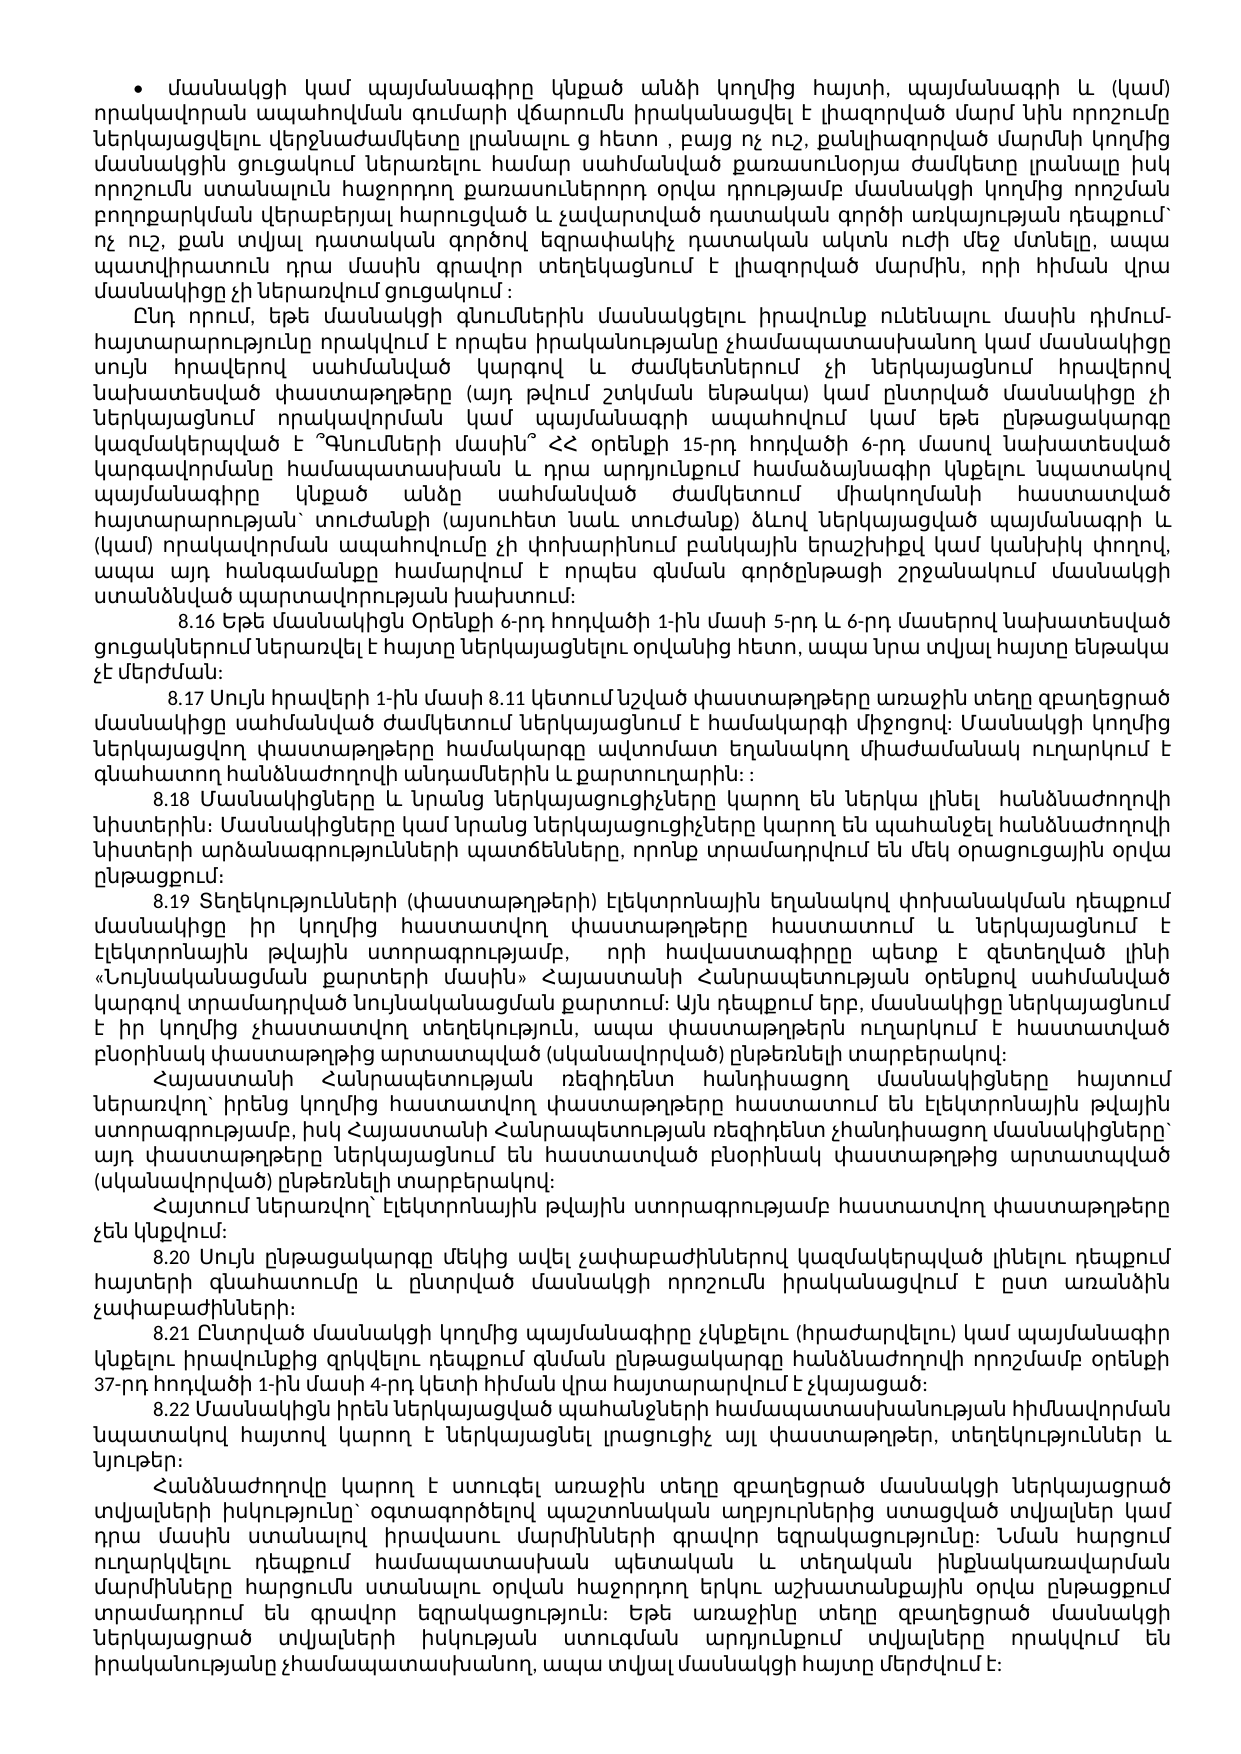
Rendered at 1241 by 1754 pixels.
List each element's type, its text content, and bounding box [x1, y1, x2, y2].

text 8.20 Սույն ընթացակարգը մեկից ավել չափաբաժիններով կազմակերպված լինելու դեպքում հայտերի գնահատումը և ընտրված մասնակցի որոշումն իրականացվում է ըստ առանձին չափաբաժինների։ [94, 1244, 1171, 1320]
text 8.16 Եթե մասնակիցն Օրենքի 6-րդ հոդվածի 1-ին մասի 5-րդ և 6-րդ մասերով նախատեսված ցուցակներում ներառվել է հայտը ներկայացնելու օրվանից հետո, ապա նրա տվյալ հայտը ենթակա չէ մերժման: [94, 609, 1171, 685]
text Հայտում ներառվող՝ էլեկտրոնային թվային ստորագրությամբ հաստատվող փաստաթղթերը չեն կնքվում: [94, 1193, 1171, 1244]
text 8.22 Մասնակիցն իրեն ներկայացված պահանջների համապատասխանության հիմնավորման նպատակով հայտով կարող է ներկայացնել լրացուցիչ այլ փաստաթղթեր, տեղեկություններ և նյութեր։ [94, 1397, 1171, 1473]
text 8.19 Տեղեկությունների (փաստաթղթերի) էլեկտրոնային եղանակով փոխանակման դեպքում մասնակիցը իր կողմից հաստատվող փաստաթղթերը հաստատում և ներկայացնում է էլեկտրոնային թվային ստորագրությամբ, որի հավաստագիրըը պետք է զետեղված լինի «Նույնականացման քարտերի մասին» Հայաստանի Հանրապետության օրենքով սահմանված կարգով տրամադրված նույնականացման քարտում: Այն դեպքում երբ, մասնակիցը ներկայացնում է իր կողմից չհաստատվող տեղեկություն, ապա փաստաթղթերն ուղարկում է հաստատված բնօրինակ փաստաթղթից արտատպված (սկանավորված) ընթեռնելի տարբերակով: [94, 888, 1171, 1066]
text Հայաստանի Հանրապետության ռեզիդենտ հանդիսացող մասնակիցները հայտում ներառվող` իրենց կողմից հաստատվող փաստաթղթերը հաստատում են էլեկտրոնային թվային ստորագրությամբ, իսկ Հայաստանի Հանրապետության ռեզիդենտ չհանդիսացող մասնակիցները` այդ փաստաթղթերը ներկայացնում են հաստատված բնօրինակ փաստաթղթից արտատպված (սկանավորված) ընթեռնելի տարբերակով: [94, 1066, 1171, 1193]
text Ընդ որում, եթե մասնակցի գնումներին մասնակցելու իրավունք ունենալու մասին դիմում-հայտարարությունը որակվում է որպես իրականությանը չհամապատասխանող կամ մասնակիցը սույն հրավերով սահմանված կարգով և ժամկետներում չի ներկայացնում հրավերով նախատեսված փաստաթղթերը (այդ թվում շտկման ենթակա) կամ ընտրված մասնակիցը չի ներկայացնում որակավորման կամ պայմանագրի ապահովում կամ եթե ընթացակարգը կազմակերպված է ՞Գնումների մասին՞ ՀՀ օրենքի 15-րդ հոդվածի 6-րդ մասով նախատեսված կարգավորմանը համապատասխան և դրա արդյունքում համաձայնագիր կնքելու նպատակով պայմանագիրը կնքած անձը սահմանված ժամկետում միակողմանի հաստատված հայտարարության` տուժանքի (այսուհետ նաև տուժանք) ձևով ներկայացված պայմանագրի և (կամ) որակավորման ապահովումը չի փոխարինում բանկային երաշխիքվ կամ կանխիկ փողով, ապա այդ հանգամանքը համարվում է որպես գնման գործընթացի շրջանակում մասնակցի ստանձնված պարտավորության խախտում: [94, 304, 1171, 609]
text Հանձնաժողովը կարող է ստուգել առաջին տեղը զբաղեցրած մասնակցի ներկայացրած տվյալների իսկությունը` օգտագործելով պաշտոնական աղբյուրներից ստացված տվյալներ կամ դրա մասին ստանալով իրավասու մարմինների գրավոր եզրակացությունը: Նման հարցում ուղարկվելու դեպքում համապատասխան պետական և տեղական ինքնակառավարման մարմինները հարցումն ստանալու օրվան հաջորդող երկու աշխատանքային օրվա ընթացքում տրամադրում են գրավոր եզրակացություն: Եթե առաջինը տեղը զբաղեցրած մասնակցի ներկայացրած տվյալների իսկության ստուգման արդյունքում տվյալները որակվում են իրականությանը չհամապատասխանող, ապա տվյալ մասնակցի հայտը մերժվում է: [94, 1473, 1171, 1676]
text • մասնակցի կամ պայմանագիրը կնքած անձի կողմից հայտի, պայմանագրի և (կամ) որակավորան ապահովման գումարի վճարումն իրականացվել է լիազորված մարմ նին որոշումը ներկայացվելու վերջնաժամկետը լրանալու ց հետո , բայց ոչ ուշ, քանլիազորված մարմնի կողմից մասնակցին ցուցակում ներառելու համար սահմանված քառասունօրյա ժամկետը լրանալը իսկ որոշումն ստանալուն հաջորդող քառասուներորդ օրվա դրությամբ մասնակցի կողմից որոշման բողոքարկման վերաբերյալ հարուցված և չավարտված դատական գործի առկայության դեպքում` ոչ ուշ, քան տվյալ դատական գործով եզրափակիչ դատական ակտն ուժի մեջ մտնելը, ապա պատվիրատուն դրա մասին գրավոր տեղեկացնում է լիազորված մարմին, որի հիման վրա մասնակիցը չի ներառվում ցուցակում : [94, 75, 1171, 304]
text 8.18 Մասնակիցները և նրանց ներկայացուցիչները կարող են ներկա լինել հանձնաժողովի նիստերին։ Մասնակիցները կամ նրանց ներկայացուցիչները կարող են պահանջել հանձնաժողովի նիստերի արձանագրությունների պատճենները, որոնք տրամադրվում են մեկ օրացուցային օրվա ընթացքում։ [94, 787, 1171, 888]
text 8.17 Սույն հրավերի 1-ին մասի 8.11 կետում նշված փաստաթղթերը առաջին տեղը զբաղեցրած մասնակիցը սահմանված ժամկետում ներկայացնում է համակարգի միջոցով: Մասնակցի կողմից ներկայացվող փաստաթղթերը համակարգը ավտոմատ եղանակող միաժամանակ ուղարկում է գնահատող հանձնաժողովի անդամներին և քարտուղարին: : [94, 685, 1171, 787]
text 8.21 Ընտրված մասնակցի կողմից պայմանագիրը չկնքելու (հրաժարվելու) կամ պայմանագիր կնքելու իրավունքից զրկվելու դեպքում գնման ընթացակարգը հանձնաժողովի որոշմամբ օրենքի 37-րդ հոդվածի 1-ին մասի 4-րդ կետի հիման վրա հայտարարվում է չկայացած: [94, 1320, 1171, 1397]
